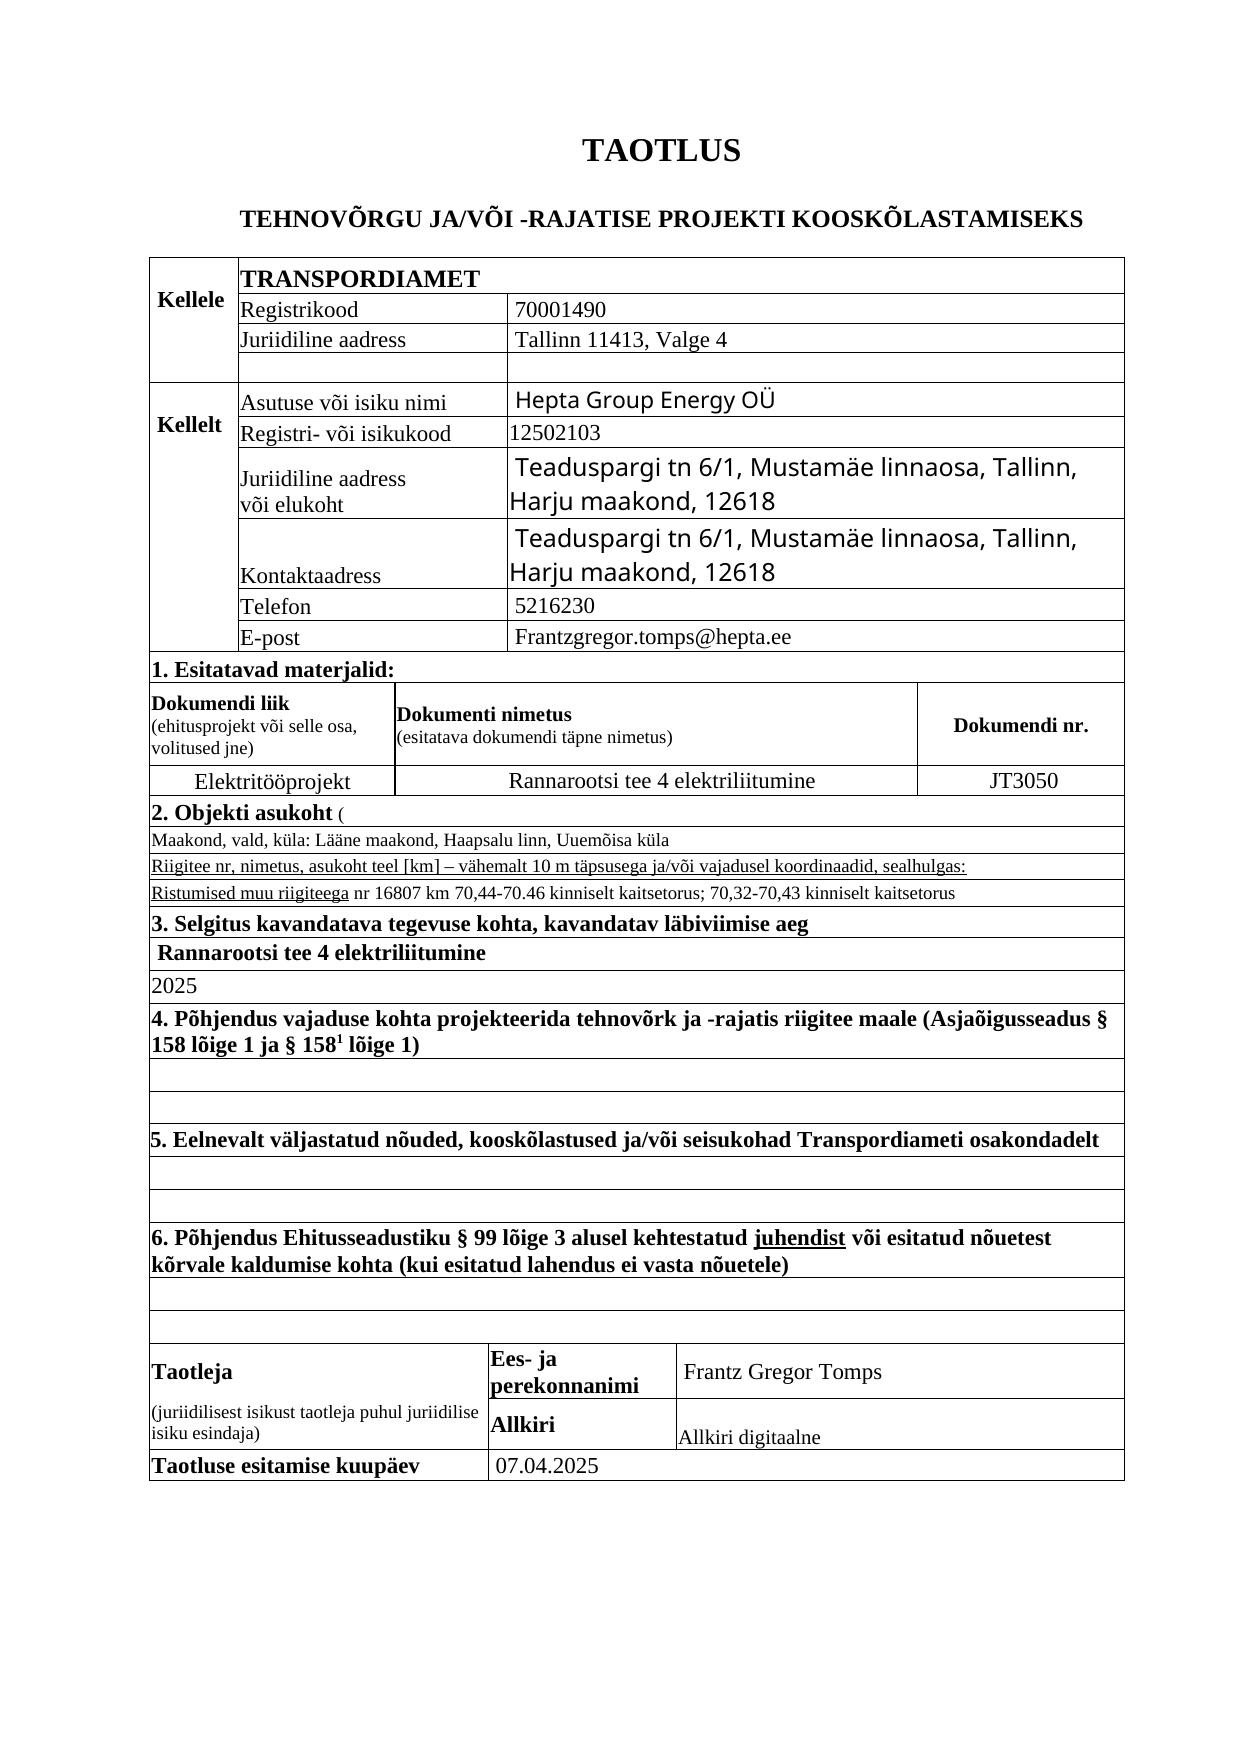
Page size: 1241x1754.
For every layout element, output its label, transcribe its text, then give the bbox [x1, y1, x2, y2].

table_cell [150, 1190, 1124, 1222]
table_cell Taotluse esitamise kuupäev [150, 1450, 488, 1480]
table_cell E-post [239, 621, 507, 651]
table_cell Elektritööprojekt [150, 766, 394, 794]
table_cell 07.04.2025 [489, 1450, 1124, 1480]
table_cell [508, 353, 1124, 382]
table_cell Maakond, vald, küla: Lääne maakond, Haapsalu linn, Uuemõisa küla [150, 827, 1124, 852]
table_cell Hepta Group Energy OÜ [508, 383, 1124, 416]
table_cell Rannarootsi tee 4 elektriliitumine [150, 938, 1124, 969]
table_cell 2. Objekti asukoht ( [150, 796, 1124, 826]
table_cell 1. Esitatavad materjalid: [150, 652, 1124, 682]
table_cell 12502103 [508, 417, 1124, 447]
text TEHNOVÕRGU JA/VÕI -RAJATISE PROJEKTI KOOSKÕLASTAMISEKS [177, 204, 1146, 233]
table_cell Juriidiline aadress või elukoht [239, 448, 507, 518]
table_cell 3. Selgitus kavandatava tegevuse kohta, kavandatav läbiviimise aeg [150, 907, 1124, 937]
table_cell Allkiri [489, 1399, 676, 1449]
table_cell Juriidiline aadress [239, 324, 507, 352]
table_cell Dokumendi liik (ehitusprojekt või selle osa, volitused jne) [150, 683, 394, 765]
table_cell [150, 1278, 1124, 1310]
table_cell Dokumendi nr. [918, 683, 1124, 765]
table_cell JT3050 [918, 766, 1124, 794]
table_cell 70001490 [508, 294, 1124, 322]
table_cell Dokumenti nimetus (esitatava dokumendi täpne nimetus) [396, 683, 917, 765]
table_cell Kontaktaadress [239, 519, 507, 588]
table_cell Kellelt [150, 383, 238, 651]
text TAOTLUS [177, 130, 1146, 168]
table_cell Registrikood [239, 294, 507, 322]
table_header Kellele [150, 258, 238, 382]
table_cell [150, 1157, 1124, 1189]
table_cell [150, 1059, 1124, 1091]
table_cell Teaduspargi tn 6/1, Mustamäe linnaosa, Tallinn, Harju maakond, 12618 [508, 519, 1124, 588]
table_cell Taotleja [150, 1344, 488, 1398]
table_cell Tallinn 11413, Valge 4 [508, 324, 1124, 352]
table_cell 6. Põhjendus Ehitusseadustiku § 99 lõige 3 alusel kehtestatud juhendist või esitatud nõuetest kõrvale kaldumise kohta (kui esitatud lahendus ei vasta nõuetele) [150, 1223, 1124, 1277]
table_cell Allkiri digitaalne [677, 1399, 1124, 1449]
table_cell Asutuse või isiku nimi [239, 383, 507, 416]
table_cell Riigitee nr, nimetus, asukoht teel [km] – vähemalt 10 m täpsusega ja/või vajadusel koordinaadid, sealhulgas: [150, 854, 1124, 879]
table_cell 5216230 [508, 589, 1124, 619]
table_cell 4. Põhjendus vajaduse kohta projekteerida tehnovõrk ja -rajatis riigitee maale (Asjaõigusseadus § 158 lõige 1 ja § 1581 lõige 1) [150, 1004, 1124, 1058]
table_cell Telefon [239, 589, 507, 619]
table_cell [239, 353, 507, 382]
table_cell [150, 1311, 1124, 1343]
table_cell Teaduspargi tn 6/1, Mustamäe linnaosa, Tallinn, Harju maakond, 12618 [508, 448, 1124, 518]
table_cell Rannarootsi tee 4 elektriliitumine [396, 766, 917, 794]
table_cell Ees- ja perekonnanimi [489, 1344, 676, 1398]
table_cell 5. Eelnevalt väljastatud nõuded, kooskõlastused ja/või seisukohad Transpordiameti osakondadelt [150, 1124, 1124, 1156]
table_cell 2025 [150, 971, 1124, 1002]
table_cell [150, 1092, 1124, 1123]
table_cell Frantzgregor.tomps@hepta.ee [508, 621, 1124, 651]
table_header TRANSPORDIAMET [239, 258, 1124, 293]
table_cell Ristumised muu riigiteega nr 16807 km 70,44-70.46 kinniselt kaitsetorus; 70,32-70,43 kinniselt kaitsetorus [150, 880, 1124, 906]
table_cell Registri- või isikukood [239, 417, 507, 447]
table_cell (juriidilisest isikust taotleja puhul juriidilise isiku esindaja) [150, 1398, 488, 1449]
table_cell Frantz Gregor Tomps [677, 1344, 1124, 1398]
